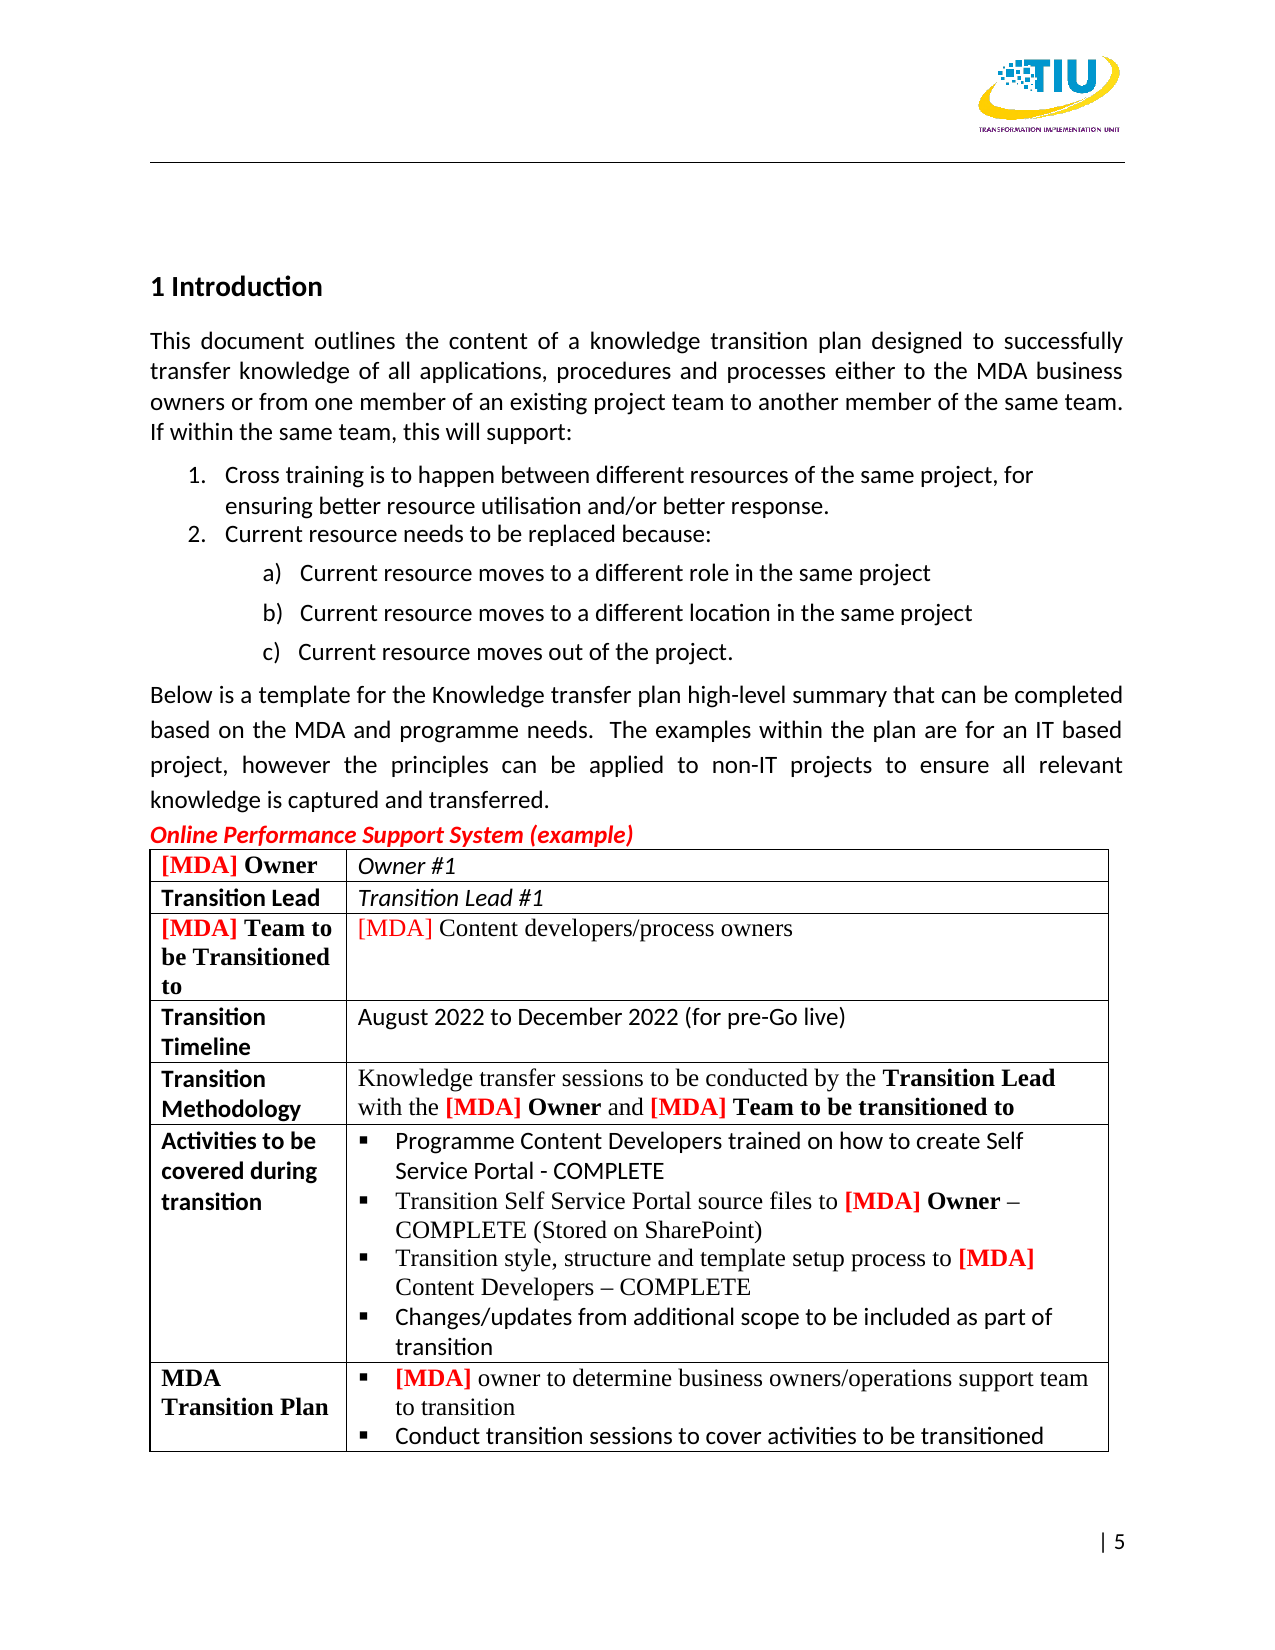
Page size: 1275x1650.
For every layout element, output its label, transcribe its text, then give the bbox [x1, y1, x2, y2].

list Cross training is to happen between different resources of the same project, for better resource utilisation and/or better response. [187, 459, 1125, 520]
table_cell Transition Timeline [151, 1001, 346, 1062]
table_cell Transition Methodology [151, 1063, 346, 1124]
picture [976, 51, 1124, 135]
table_cell Transition Lead #1 [347, 882, 1108, 912]
text Below is a template for the Knowledge transfer plan high-level summary that can be completed based on the MDA and programme needs. The examples within the plan are for an IT based project, however the principles can be applied to non-IT projects to ensure all relevant knowledge is captured and transferred. [150, 679, 1125, 814]
table_header [MDA] Owner [151, 850, 346, 881]
table_cell [MDA] Team to be Transitioned to [151, 914, 346, 1000]
table_cell August 2022 to December 2022 (for pre-Go live) [347, 1001, 1108, 1062]
text 1 Introduction [150, 268, 1125, 304]
table_cell [MDA] Content developers/process owners [347, 914, 1108, 1000]
list Current resource needs to be replaced because: [187, 520, 1125, 547]
table_cell Programme Content Developers trained on how to create Self Service Portal - COMPLETE Transition Self Service Portal source files to [MDA] Owner – COMPLETE (Stored on SharePoint) Transition style, structure and template setup process to [MDA] Content Developers – COMPLETE Changes/updates from additional scope to be included as part of transition [347, 1125, 1108, 1362]
list Current resource moves out of the project. [262, 639, 1125, 666]
table_cell Knowledge transfer sessions to be conducted by the Transition Lead with the [MDA] Owner and [MDA] Team to be transitioned to [347, 1063, 1108, 1124]
list Current resource moves to a different location in the same project [262, 599, 1125, 627]
text Online Performance Support System (example) [150, 819, 1125, 849]
table_cell Transition Lead [151, 882, 346, 912]
text This document outlines the content of a knowledge transition plan designed to successfully transfer knowledge of all applications, procedures and processes either to the MDA business owners or from one member of an existing project team to another member of the same team. If within the same team, this will support: [150, 325, 1125, 447]
list Current resource moves to a different role in the same project [262, 560, 1125, 587]
table_cell [MDA] owner to determine business owners/operations support team to transition Conduct transition sessions to cover activities to be transitioned [347, 1363, 1108, 1451]
table_cell Activities to be covered during transition [151, 1125, 346, 1362]
table_header Owner #1 [347, 850, 1108, 881]
table_cell MDA Transition Plan [151, 1363, 346, 1451]
